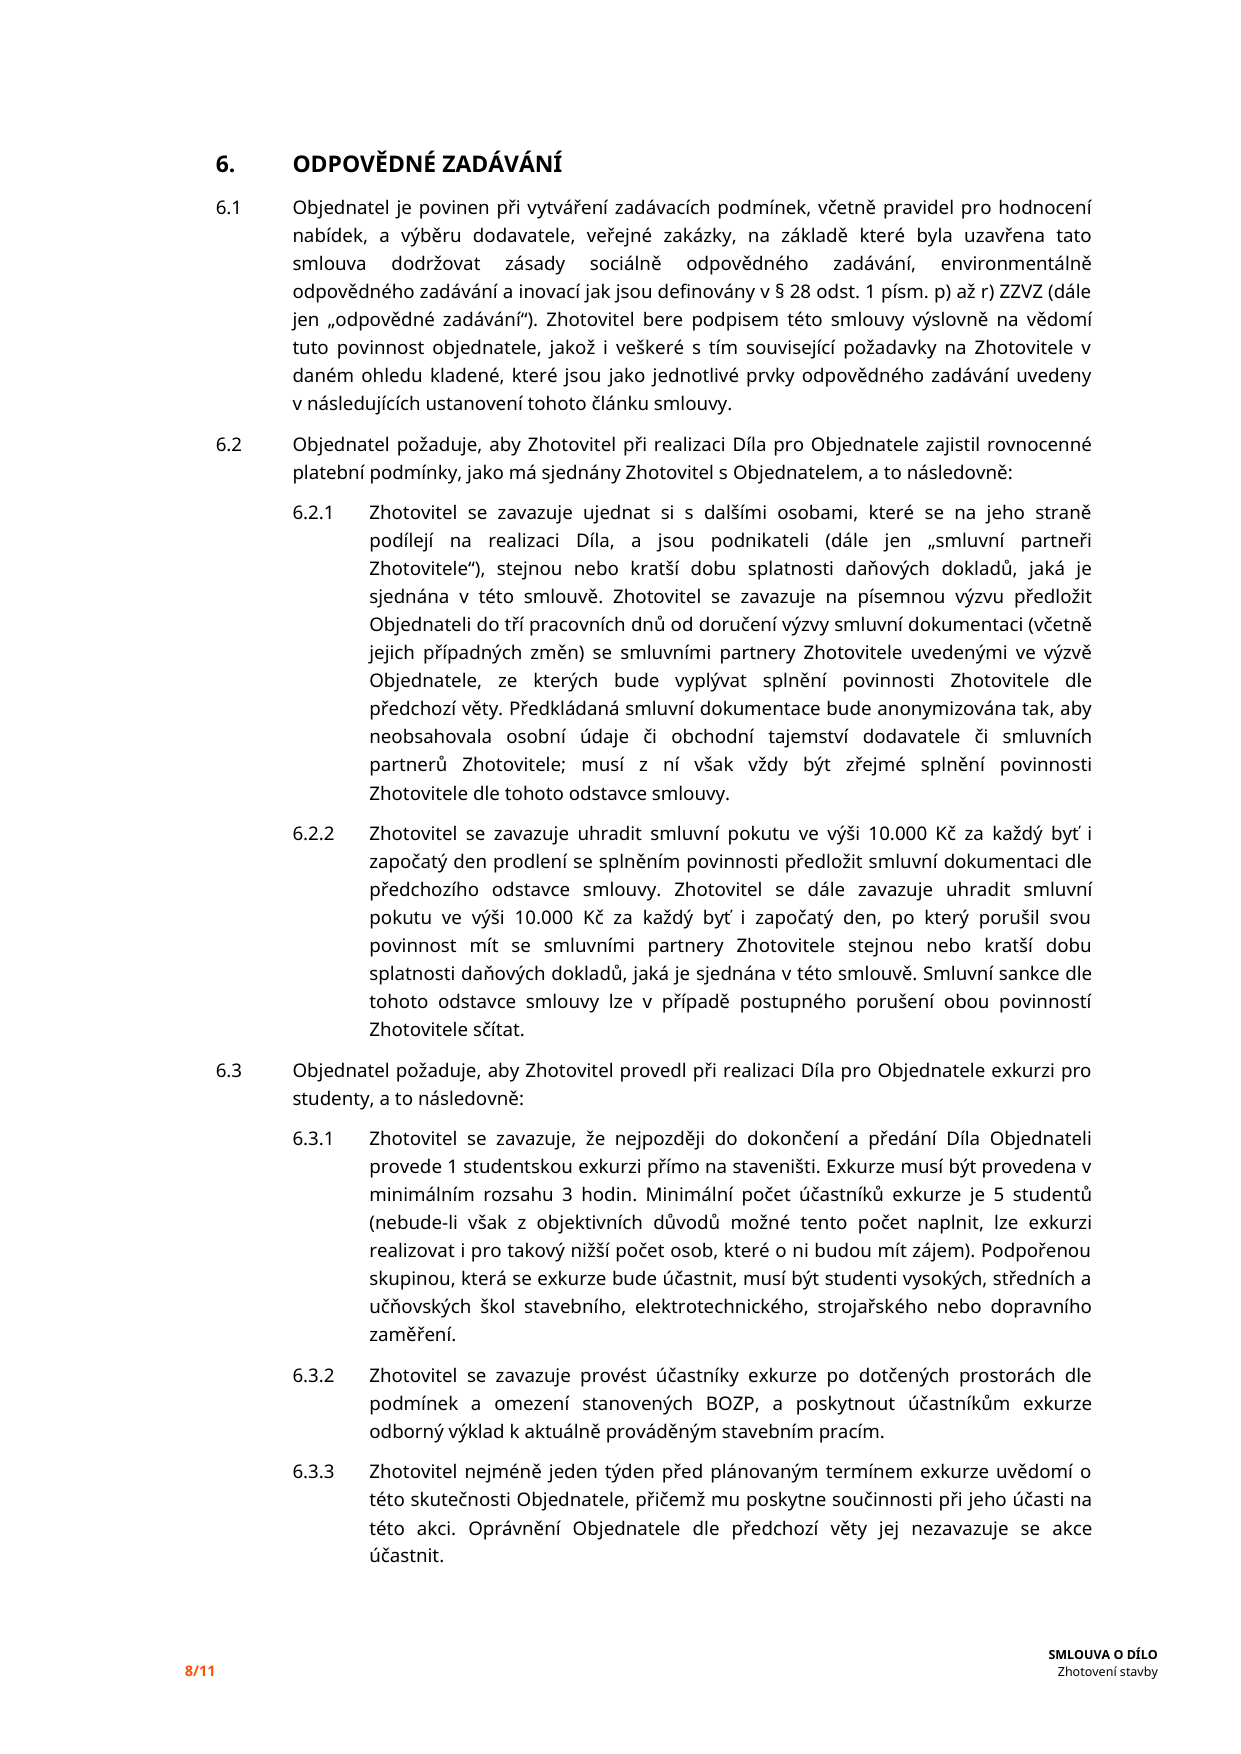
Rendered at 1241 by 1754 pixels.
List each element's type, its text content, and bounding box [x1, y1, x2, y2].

text Zhotovitel se zavazuje provést účastníky exkurze po dotčených prostorách dle podmínek a omezení stanovených BOZP, a poskytnout účastníkům exkurze odborný výklad k aktuálně prováděným stavebním pracím. [292, 1362, 1093, 1444]
text Zhotovitel se zavazuje uhradit smluvní pokutu ve výši 10.000 Kč za každý byť i započatý den prodlení se splněním povinnosti předložit smluvní dokumentaci dle předchozího odstavce smlouvy. Zhotovitel se dále zavazuje uhradit smluvní pokutu ve výši 10.000 Kč za každý byť i započatý den, po který porušil svou povinnost mít se smluvními partnery Zhotovitele stejnou nebo kratší dobu splatnosti daňových dokladů, jaká je sjednána v této smlouvě. Smluvní sankce dle tohoto odstavce smlouvy lze v případě postupného porušení obou povinností Zhotovitele sčítat. [292, 820, 1093, 1042]
text Zhotovitel se zavazuje ujednat si s dalšími osobami, které se na jeho straně podílejí na realizaci Díla, a jsou podnikateli (dále jen „smluvní partneři Zhotovitele“), stejnou nebo kratší dobu splatnosti daňových dokladů, jaká je sjednána v této smlouvě. Zhotovitel se zavazuje na písemnou výzvu předložit Objednateli do tří pracovních dnů od doručení výzvy smluvní dokumentaci (včetně jejich případných změn) se smluvními partnery Zhotovitele uvedenými ve výzvě Objednatele, ze kterých bude vyplývat splnění povinnosti Zhotovitele dle předchozí věty. Předkládaná smluvní dokumentace bude anonymizována tak, aby neobsahovala osobní údaje či obchodní tajemství dodavatele či smluvních partnerů Zhotovitele; musí z ní však vždy být zřejmé splnění povinnosti Zhotovitele dle tohoto odstavce smlouvy. [292, 499, 1093, 805]
text Objednatel požaduje, aby Zhotovitel při realizaci Díla pro Objednatele zajistil rovnocenné platební podmínky, jako má sjednány Zhotovitel s Objednatelem, a to následovně: [216, 431, 1093, 484]
text Zhotovitel se zavazuje, že nejpozději do dokončení a předání Díla Objednateli provede 1 studentskou exkurzi přímo na staveništi. Exkurze musí být provedena v minimálním rozsahu 3 hodin. Minimální počet účastníků exkurze je 5 studentů (nebude-li však z objektivních důvodů možné tento počet naplnit, lze exkurzi realizovat i pro takový nižší počet osob, které o ni budou mít zájem). Podpořenou skupinou, která se exkurze bude účastnit, musí být studenti vysokých, středních a učňovských škol stavebního, elektrotechnického, strojařského nebo dopravního zaměření. [292, 1126, 1093, 1347]
text ODPOVĚDNÉ ZADÁVÁNÍ [216, 147, 1093, 179]
text Zhotovitel nejméně jeden týden před plánovaným termínem exkurze uvědomí o této skutečnosti Objednatele, přičemž mu poskytne součinnosti při jeho účasti na této akci. Oprávnění Objednatele dle předchozí věty jej nezavazuje se akce účastnit. [292, 1459, 1093, 1568]
text Objednatel je povinen při vytváření zadávacích podmínek, včetně pravidel pro hodnocení nabídek, a výběru dodavatele, veřejné zakázky, na základě které byla uzavřena tato smlouva dodržovat zásady sociálně odpovědného zadávání, environmentálně odpovědného zadávání a inovací jak jsou definovány v § 28 odst. 1 písm. p) až r) ZZVZ (dále jen „odpovědné zadávání“). Zhotovitel bere podpisem této smlouvy výslovně na vědomí tuto povinnost objednatele, jakož i veškeré s tím související požadavky na Zhotovitele v daném ohledu kladené, které jsou jako jednotlivé prvky odpovědného zadávání uvedeny v následujících ustanovení tohoto článku smlouvy. [216, 194, 1093, 416]
text Objednatel požaduje, aby Zhotovitel provedl při realizaci Díla pro Objednatele exkurzi pro studenty, a to následovně: [216, 1057, 1093, 1111]
